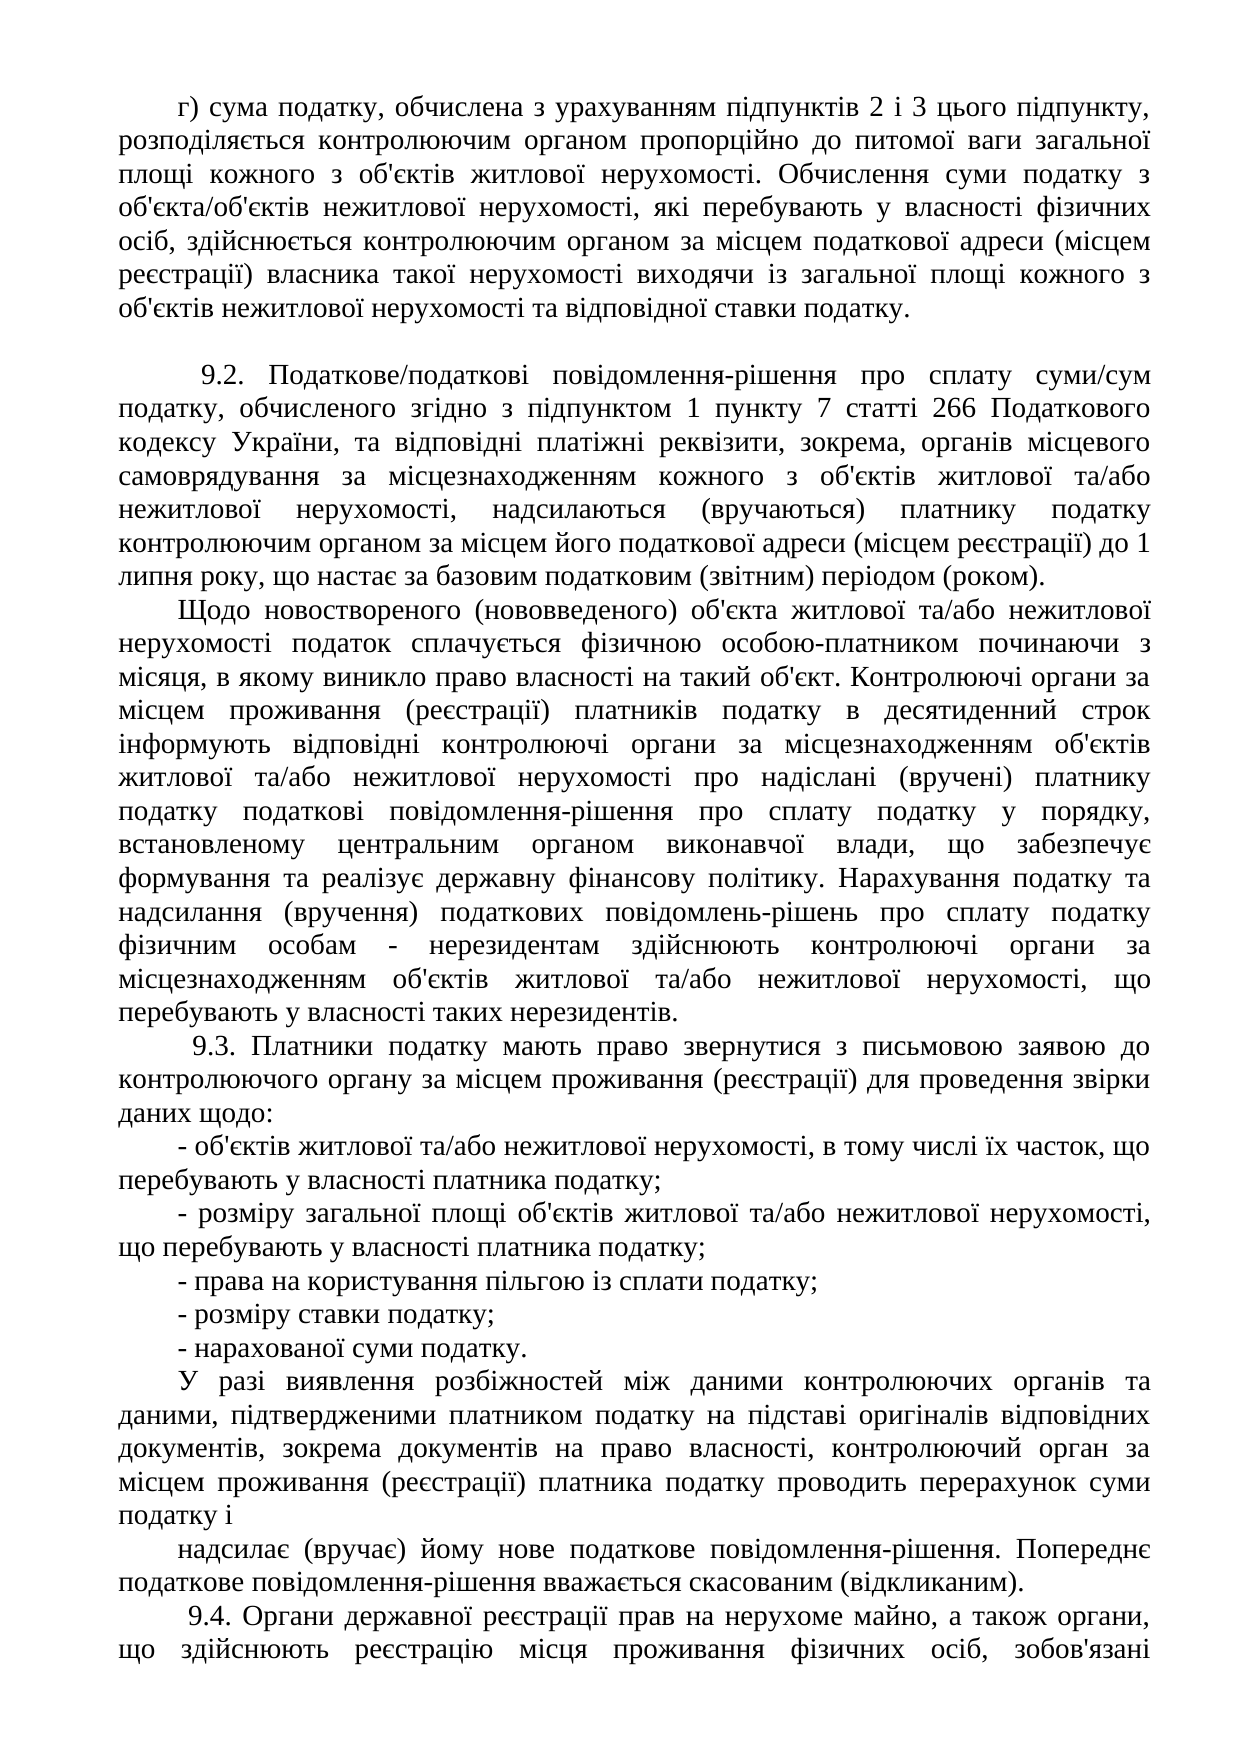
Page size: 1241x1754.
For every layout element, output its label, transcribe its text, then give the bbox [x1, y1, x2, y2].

text - розміру загальної площі об'єктів житлової та/або нежитлової нерухомості, що перебувають у власності платника податку; [118, 1196, 1152, 1263]
text 9.2. Податкове/податкові повідомлення-рішення про сплату суми/сум податку, обчисленого згідно з підпунктом 1 пункту 7 статті 266 Податкового кодексу України, та відповідні платіжні реквізити, зокрема, органів місцевого самоврядування за місцезнаходженням кожного з об'єктів житлової та/або нежитлової нерухомості, надсилаються (вручаються) платнику податку контролюючим органом за місцем його податкової адреси (місцем реєстрації) до 1 липня року, що настає за базовим податковим (звітним) періодом (роком). [118, 357, 1152, 592]
text - нарахованої суми податку. [118, 1330, 1152, 1363]
text г) сума податку, обчислена з урахуванням підпунктів 2 і 3 цього підпункту, розподіляється контролюючим органом пропорційно до питомої ваги загальної площі кожного з об'єктів житлової нерухомості. Обчислення суми податку з об'єкта/об'єктів нежитлової нерухомості, які перебувають у власності фізичних осіб, здійснюється контролюючим органом за місцем податкової адреси (місцем реєстрації) власника такої нерухомості виходячи із загальної площі кожного з об'єктів нежитлової нерухомості та відповідної ставки податку. [118, 89, 1152, 323]
text Щодо новоствореного (нововведеного) об'єкта житлової та/або нежитлової нерухомості податок сплачується фізичною особою-платником починаючи з місяця, в якому виникло право власності на такий об'єкт. Контролюючі органи за місцем проживання (реєстрації) платників податку в десятиденний строк інформують відповідні контролюючі органи за місцезнаходженням об'єктів житлової та/або нежитлової нерухомості про надіслані (вручені) платнику податку податкові повідомлення-рішення про сплату податку у порядку, встановленому центральним органом виконавчої влади, що забезпечує формування та реалізує державну фінансову політику. Нарахування податку та надсилання (вручення) податкових повідомлень-рішень про сплату податку фізичним особам - нерезидентам здійснюють контролюючі органи за місцезнаходженням об'єктів житлової та/або нежитлової нерухомості, що перебувають у власності таких нерезидентів. [118, 592, 1152, 1028]
text надсилає (вручає) йому нове податкове повідомлення-рішення. Попереднє податкове повідомлення-рішення вважається скасованим (відкликаним). [118, 1531, 1152, 1598]
text - права на користування пільгою із сплати податку; [118, 1263, 1152, 1296]
text - розміру ставки податку; [118, 1296, 1152, 1330]
text У разі виявлення розбіжностей між даними контролюючих органів та даними, підтвердженими платником податку на підставі оригіналів відповідних документів, зокрема документів на право власності, контролюючий орган за місцем проживання (реєстрації) платника податку проводить перерахунок суми податку і [118, 1363, 1152, 1531]
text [118, 1598, 1152, 1665]
text 9.3. Платники податку мають право звернутися з письмовою заявою до контролюючого органу за місцем проживання (реєстрації) для проведення звірки даних щодо: [118, 1028, 1152, 1128]
text - об'єктів житлової та/або нежитлової нерухомості, в тому числі їх часток, що перебувають у власності платника податку; [118, 1128, 1152, 1196]
